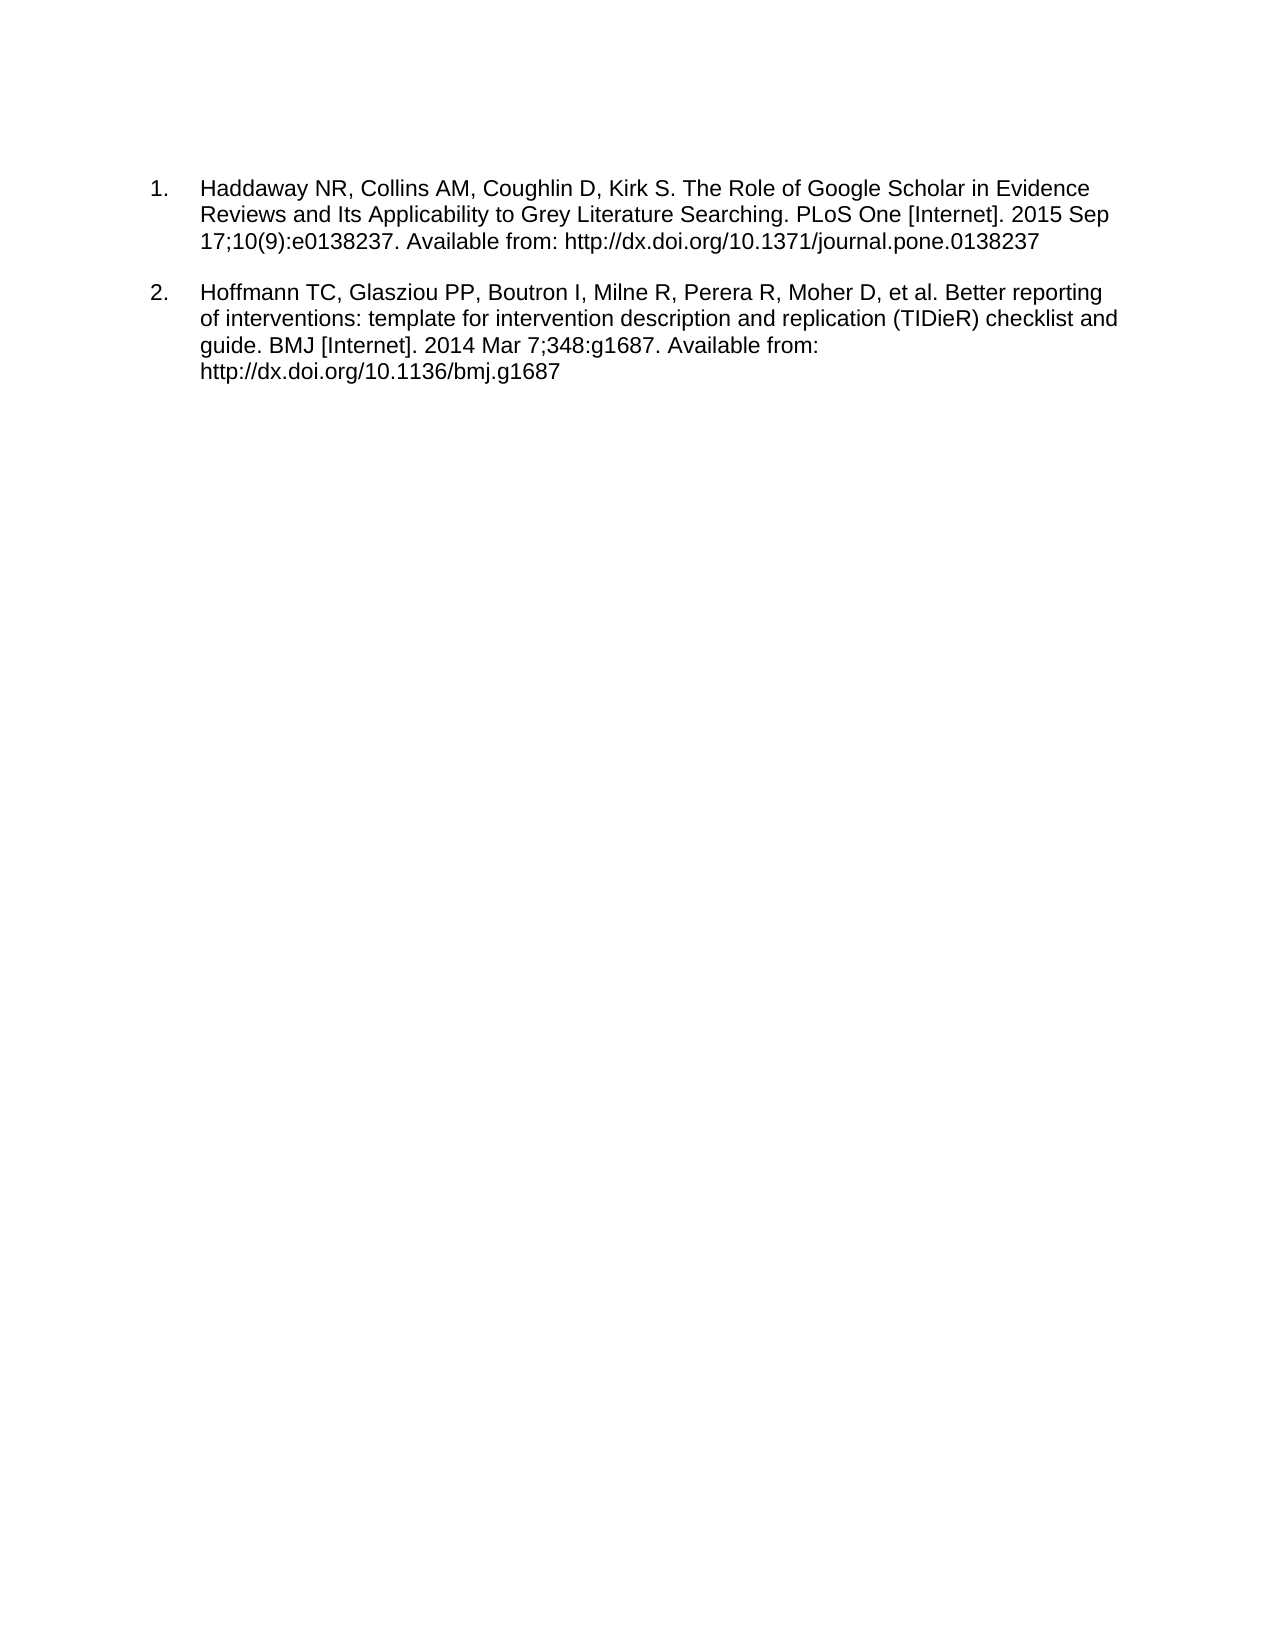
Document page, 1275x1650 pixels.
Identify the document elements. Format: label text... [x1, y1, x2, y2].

text 2. Hoffmann TC, Glasziou PP, Boutron I, Milne R, Perera R, Moher D, et al. Better reporting of interventions: template for intervention description and replication (TIDieR) checklist and guide. BMJ [Internet]. 2014 Mar 7;348:g1687. Available from: http://dx.doi.org/10.1136/bmj.g1687 [150, 279, 1125, 384]
text 1. Haddaway NR, Collins AM, Coughlin D, Kirk S. The Role of Google Scholar in Evidence Reviews and Its Applicability to Grey Literature Searching. PLoS One [Internet]. 2015 Sep 17;10(9):e0138237. Available from: http://dx.doi.org/10.1371/journal.pone.0138237 [150, 175, 1125, 254]
